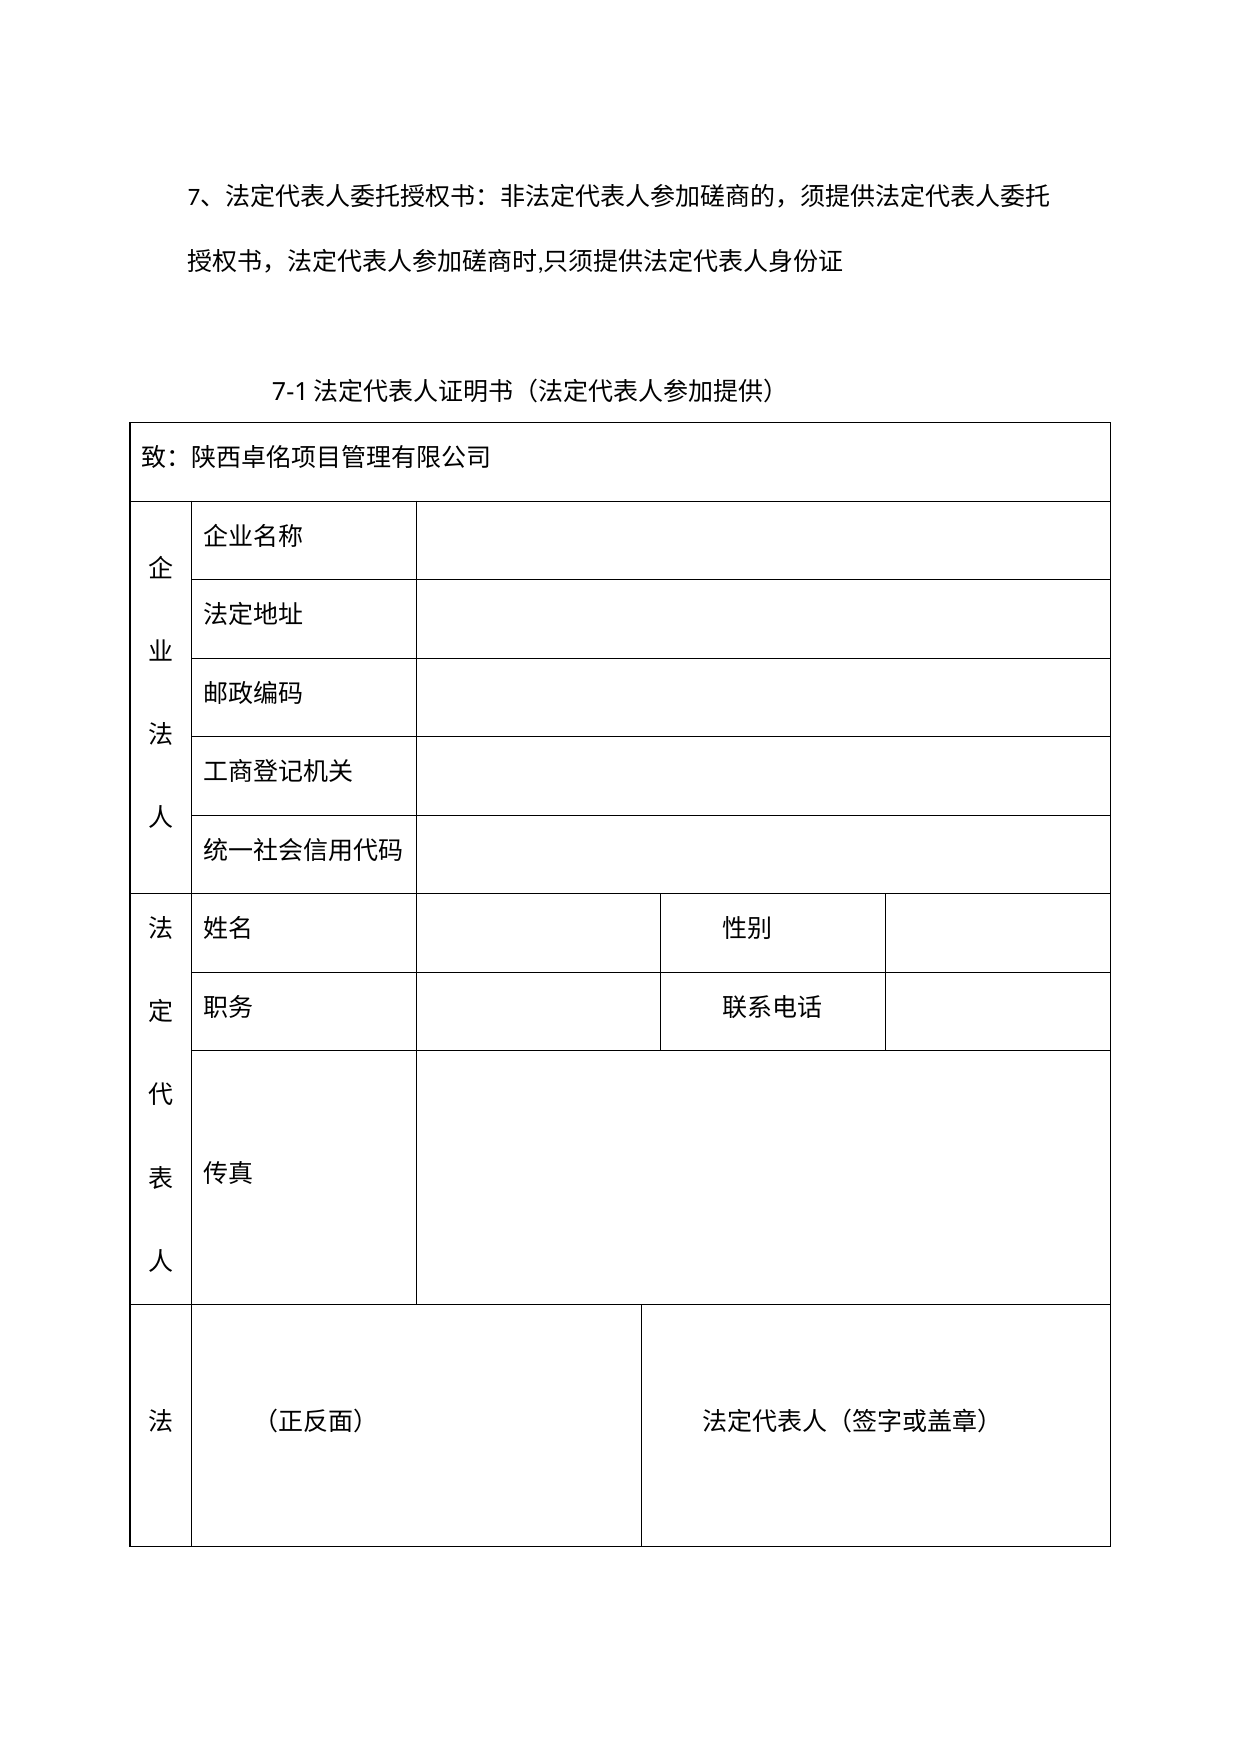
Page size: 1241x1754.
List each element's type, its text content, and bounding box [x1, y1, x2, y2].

table_cell [417, 1051, 1110, 1304]
table_cell [417, 580, 1110, 658]
table_cell 联系电话 [661, 973, 885, 1050]
table_cell 企 业 法 人 [131, 502, 191, 893]
table_cell 法定代表人（签字或盖章） [642, 1305, 1110, 1546]
table_cell [417, 816, 1110, 893]
text 7-1法定代表人证明书（法定代表人参加提供） [187, 357, 1053, 422]
table_cell 法 定 代 表 人 [131, 894, 191, 1304]
table_cell （正反面） [192, 1305, 641, 1546]
table_header 致：陕西卓佲项目管理有限公司 [131, 423, 1110, 501]
table_cell [886, 894, 1110, 972]
table_cell 法定地址 [192, 580, 416, 658]
table_cell 传真 [192, 1051, 416, 1304]
table_cell [417, 894, 660, 972]
table_cell 工商登记机关 [192, 737, 416, 815]
table_cell 姓名 [192, 894, 416, 972]
table_cell [417, 737, 1110, 815]
table_cell 职务 [192, 973, 416, 1050]
table_cell [417, 973, 660, 1050]
table_cell 性别 [661, 894, 885, 972]
table_cell 统一社会信用代码 [192, 816, 416, 893]
table_cell [886, 973, 1110, 1050]
table_cell 企业名称 [192, 502, 416, 579]
table_cell 邮政编码 [192, 659, 416, 736]
text 7、法定代表人委托授权书：非法定代表人参加磋商的，须提供法定代表人委托授权书，法定代表人参加磋商时,只须提供法定代表人身份证 [187, 162, 1053, 292]
table_cell [417, 502, 1110, 579]
table_cell [417, 659, 1110, 736]
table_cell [131, 1305, 191, 1546]
